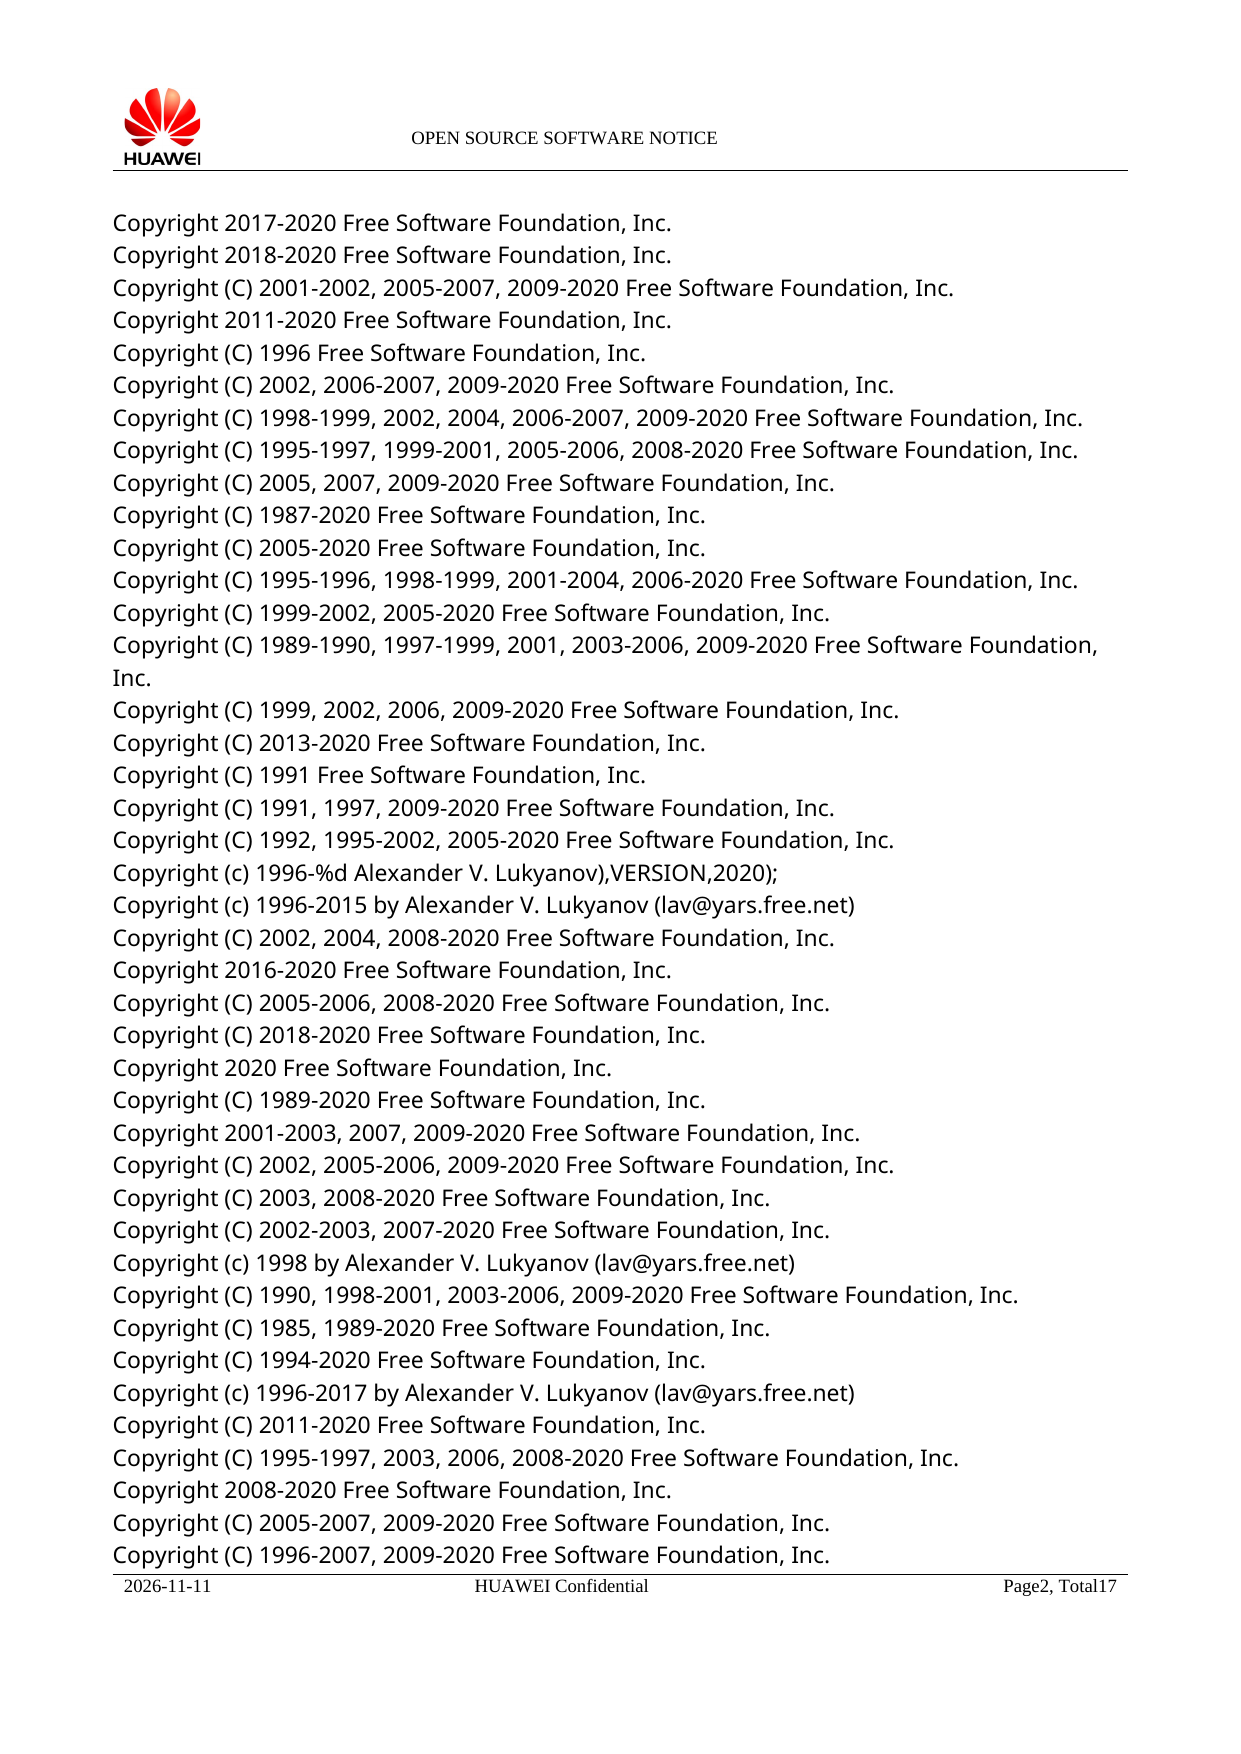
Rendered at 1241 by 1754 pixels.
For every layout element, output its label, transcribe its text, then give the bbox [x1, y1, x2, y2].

picture [124, 88, 201, 165]
